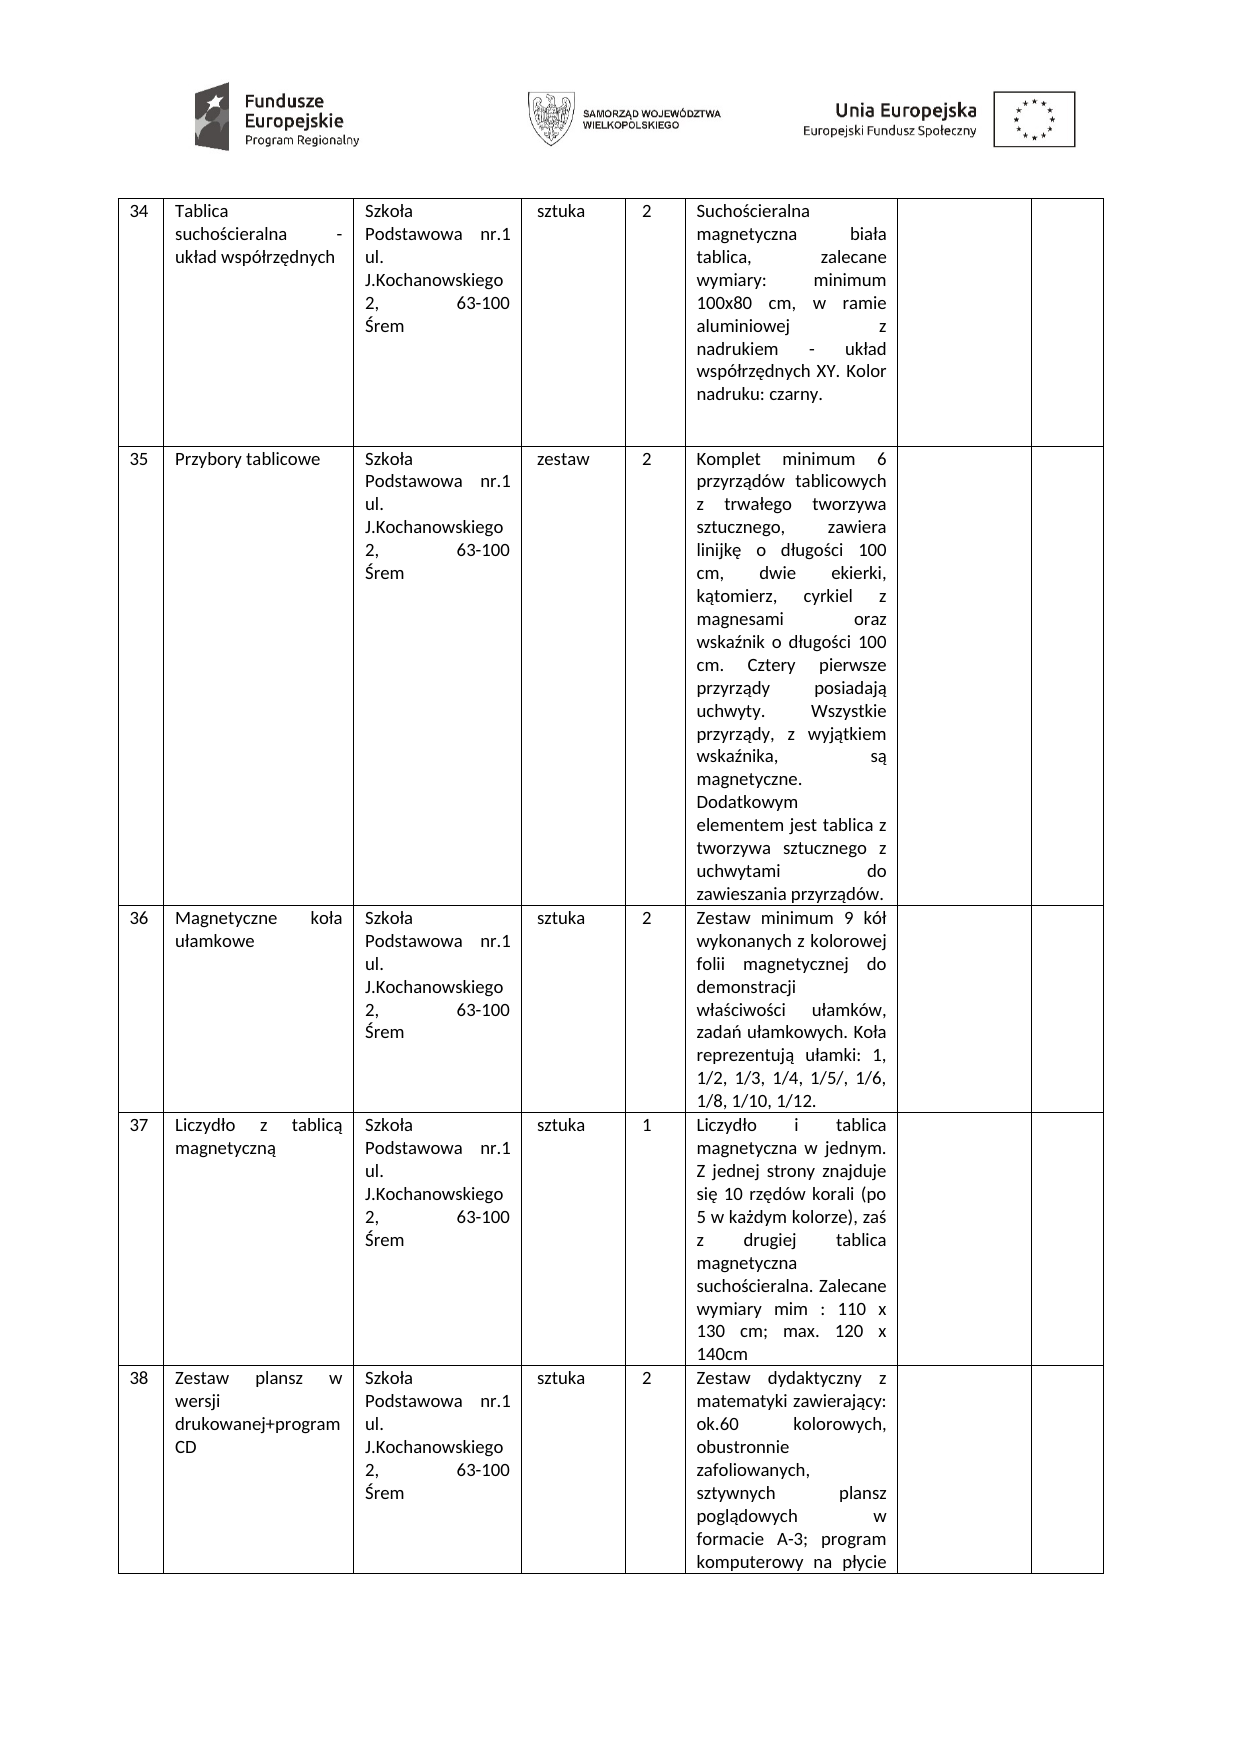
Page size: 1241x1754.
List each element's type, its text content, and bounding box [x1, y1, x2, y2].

table_cell 36 [119, 906, 163, 1112]
table_cell 2 [626, 199, 685, 446]
table_cell Szkoła Podstawowa nr.1 ul. J.Kochanowskiego 2, 63-100 Śrem [354, 1113, 521, 1365]
table_cell sztuka [522, 1366, 625, 1573]
table_cell 2 [626, 906, 685, 1112]
table_cell Szkoła Podstawowa nr.1 ul. J.Kochanowskiego 2, 63-100 Śrem [354, 199, 521, 446]
table_cell Magnetyczne koła ułamkowe [164, 906, 353, 1112]
table_cell [898, 906, 1031, 1112]
picture [177, 73, 1093, 165]
table_cell [898, 1113, 1031, 1365]
table_cell [1032, 199, 1103, 446]
table_cell 1 [626, 1113, 685, 1365]
table_cell sztuka [522, 199, 625, 446]
table_cell sztuka [522, 1113, 625, 1365]
table_cell [1032, 447, 1103, 905]
table_cell Komplet minimum 6 przyrządów tablicowych z trwałego tworzywa sztucznego, zawiera linijkę o długości 100 cm, dwie ekierki, kątomierz, cyrkiel z magnesami oraz wskaźnik o długości 100 cm. Cztery pierwsze przyrządy posiadają uchwyty. Wszystkie przyrządy, z wyjątkiem wskaźnika, są magnetyczne. Dodatkowym elementem jest tablica z tworzywa sztucznego z uchwytami do zawieszania przyrządów. [686, 447, 897, 905]
table_cell Szkoła Podstawowa nr.1 ul. J.Kochanowskiego 2, 63-100 Śrem [354, 906, 521, 1112]
table_cell zestaw [522, 447, 625, 905]
table_cell 38 [119, 1366, 163, 1573]
table_cell [898, 1366, 1031, 1573]
table_cell Szkoła Podstawowa nr.1 ul. J.Kochanowskiego 2, 63-100 Śrem [354, 1366, 521, 1573]
table_cell 37 [119, 1113, 163, 1365]
table_cell Liczydło z tablicą magnetyczną [164, 1113, 353, 1365]
table_cell Liczydło i tablica magnetyczna w jednym. Z jednej strony znajduje się 10 rzędów korali (po 5 w każdym kolorze), zaś z drugiej tablica magnetyczna suchościeralna. Zalecane wymiary mim : 110 x 130 cm; max. 120 x 140cm [686, 1113, 897, 1365]
table_cell [1032, 906, 1103, 1112]
table_cell 2 [626, 447, 685, 905]
table_cell [898, 447, 1031, 905]
table_cell Tablica suchościeralna - układ współrzędnych [164, 199, 353, 446]
table_cell [1032, 1366, 1103, 1573]
table_cell 35 [119, 447, 163, 905]
table_cell Suchościeralna magnetyczna biała tablica, zalecane wymiary: minimum 100x80 cm, w ramie aluminiowej z nadrukiem - układ współrzędnych XY. Kolor nadruku: czarny. [686, 199, 897, 446]
table_cell sztuka [522, 906, 625, 1112]
table_cell Przybory tablicowe [164, 447, 353, 905]
table_cell [1032, 1113, 1103, 1365]
table_cell 2 [626, 1366, 685, 1573]
table_cell Zestaw minimum 9 kół wykonanych z kolorowej folii magnetycznej do demonstracji właściwości ułamków, zadań ułamkowych. Koła reprezentują ułamki: 1, 1/2, 1/3, 1/4, 1/5/, 1/6, 1/8, 1/10, 1/12. [686, 906, 897, 1112]
table_cell [898, 199, 1031, 446]
table_cell Zestaw plansz w wersji drukowanej+program CD [164, 1366, 353, 1573]
table_cell 34 [119, 199, 163, 446]
table_cell Szkoła Podstawowa nr.1 ul. J.Kochanowskiego 2, 63-100 Śrem [354, 447, 521, 905]
